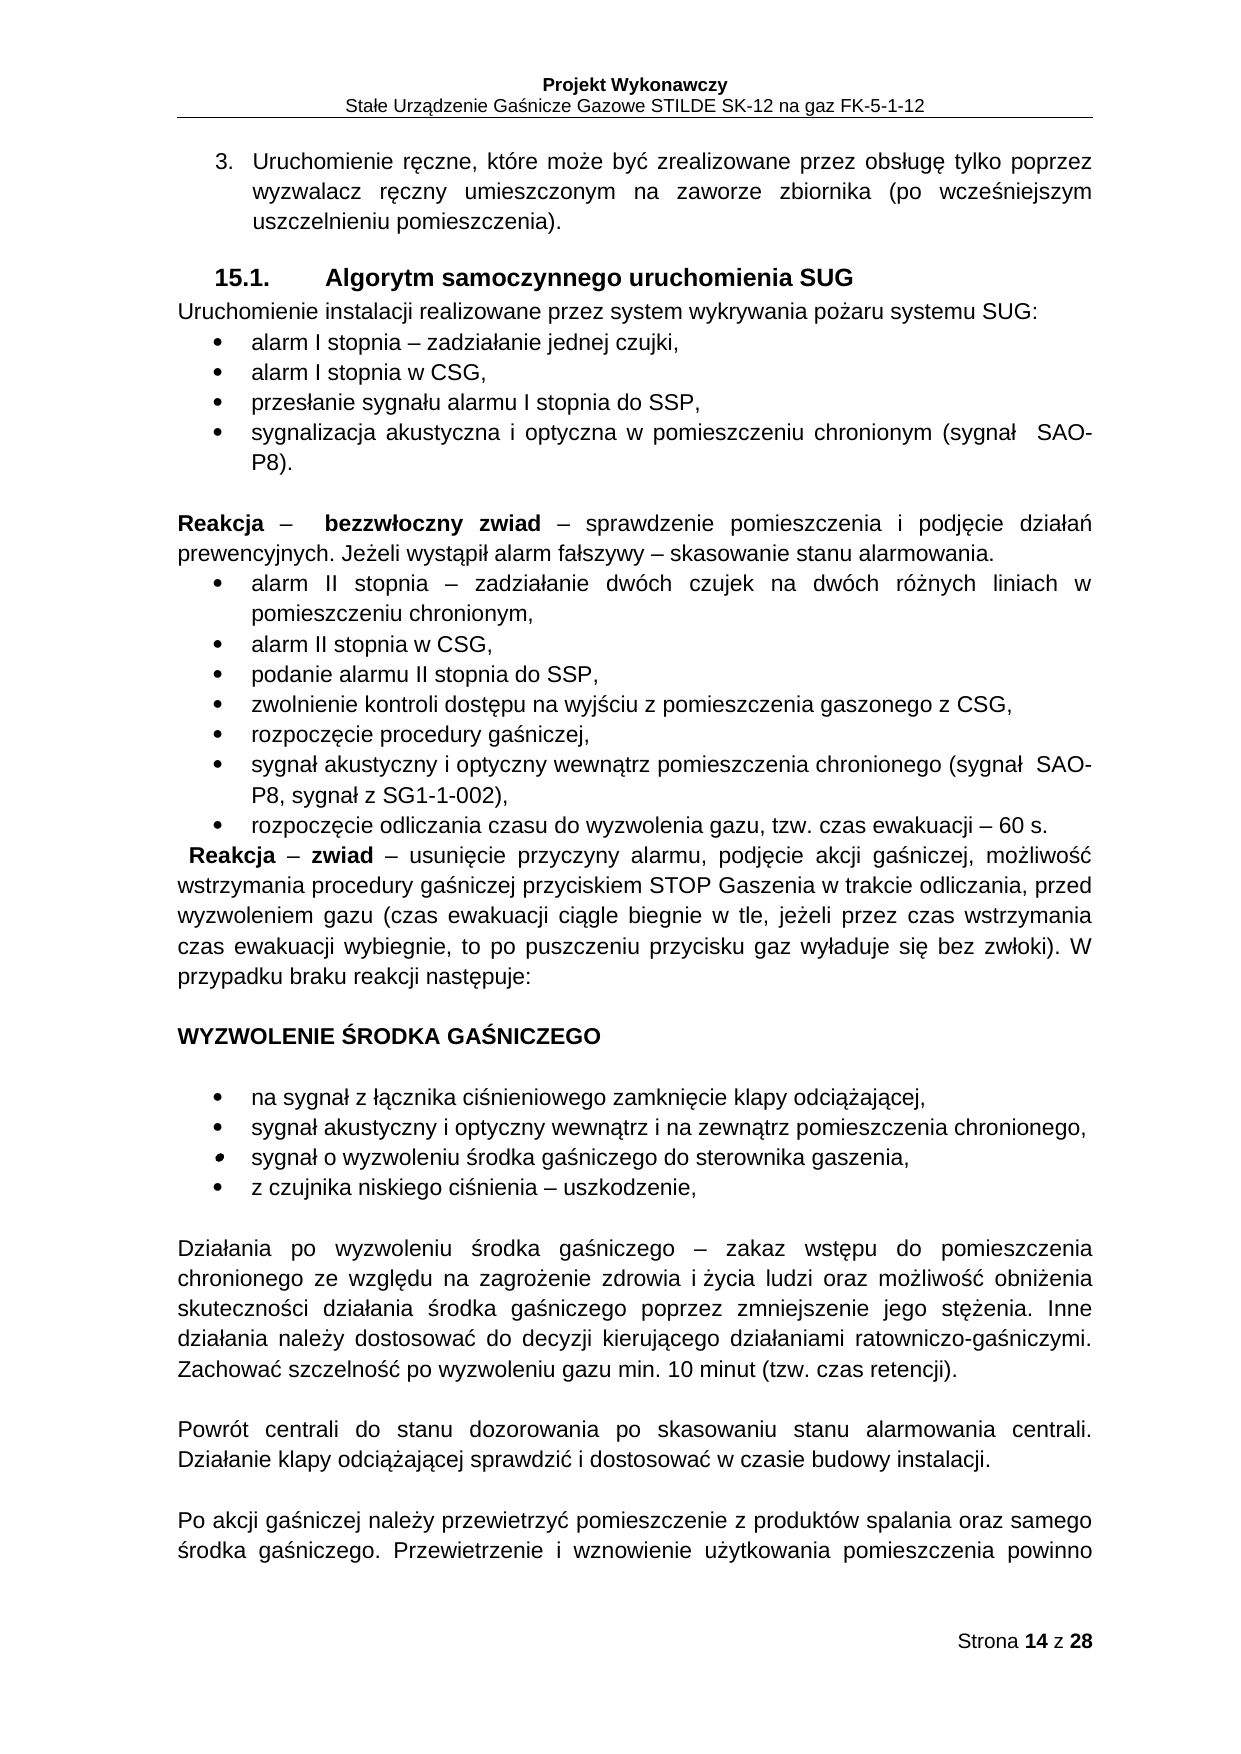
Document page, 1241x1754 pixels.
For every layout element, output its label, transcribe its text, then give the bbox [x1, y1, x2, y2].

list sygnał akustyczny i optyczny wewnątrz i na zewnątrz pomieszczenia chronionego, [213, 1114, 1093, 1140]
list sygnał o wyzwoleniu środka gaśniczego do sterownika gaszenia, [213, 1144, 1093, 1171]
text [177, 1507, 1093, 1563]
text Reakcja – bezzwłoczny zwiad – sprawdzenie pomieszczenia i podjęcie działań prewencyjnych. Jeżeli wystąpił alarm fałszywy – skasowanie stanu alarmowania. [177, 510, 1093, 566]
list alarm I stopnia w CSG, [213, 359, 1093, 385]
list alarm II stopnia w CSG, [213, 631, 1093, 657]
list podanie alarmu II stopnia do SSP, [213, 661, 1093, 687]
list alarm II stopnia – zadziałanie dwóch czujek na dwóch różnych liniach w pomieszczeniu chronionym, [213, 570, 1093, 627]
text Reakcja – zwiad – usunięcie przyczyny alarmu, podjęcie akcji gaśniczej, możliwość wstrzymania procedury gaśniczej przyciskiem STOP Gaszenia w trakcie odliczania, przed wyzwoleniem gazu (czas ewakuacji ciągle biegnie w tle, jeżeli przez czas wstrzymania czas ewakuacji wybiegnie, to po puszczeniu przycisku gaz wyładuje się bez zwłoki). W przypadku braku reakcji następuje: [177, 842, 1093, 989]
list z czujnika niskiego ciśnienia – uszkodzenie, [213, 1174, 1093, 1201]
text Działania po wyzwoleniu środka gaśniczego – zakaz wstępu do pomieszczenia chronionego ze względu na zagrożenie zdrowia i życia ludzi oraz możliwość obniżenia skuteczności działania środka gaśniczego poprzez zmniejszenie jego stężenia. Inne działania należy dostosować do decyzji kierującego działaniami ratowniczo-gaśniczymi. Zachować szczelność po wyzwoleniu gazu min. 10 minut (tzw. czas retencji). [177, 1235, 1093, 1382]
text Uruchomienie instalacji realizowane przez system wykrywania pożaru systemu SUG: [177, 298, 1093, 325]
list Uruchomienie ręczne, które może być zrealizowane przez obsługę tylko poprzez wyzwalacz ręczny umieszczonym na zaworze zbiornika (po wcześniejszym uszczelnieniu pomieszczenia). [215, 148, 1093, 234]
subtitle Algorytm samoczynnego uruchomienia SUG [214, 263, 1093, 292]
list rozpoczęcie procedury gaśniczej, [213, 721, 1093, 748]
list przesłanie sygnału alarmu I stopnia do SSP, [213, 389, 1093, 415]
list alarm I stopnia – zadziałanie jednej czujki, [213, 328, 1093, 355]
text Powrót centrali do stanu dozorowania po skasowaniu stanu alarmowania centrali. Działanie klapy odciążającej sprawdzić i dostosować w czasie budowy instalacji. [177, 1416, 1093, 1473]
list zwolnienie kontroli dostępu na wyjściu z pomieszczenia gaszonego z CSG, [213, 691, 1093, 717]
list sygnał akustyczny i optyczny wewnątrz pomieszczenia chronionego (sygnał SAO-P8, sygnał z SG1-1-002), [213, 751, 1093, 808]
list rozpoczęcie odliczania czasu do wyzwolenia gazu, tzw. czas ewakuacji – 60 s. [213, 812, 1093, 838]
list na sygnał z łącznika ciśnieniowego zamknięcie klapy odciążającej, [213, 1084, 1093, 1110]
text WYZWOLENIE ŚRODKA GAŚNICZEGO [177, 1023, 1093, 1050]
list sygnalizacja akustyczna i optyczna w pomieszczeniu chronionym (sygnał SAO-P8). [213, 419, 1093, 476]
